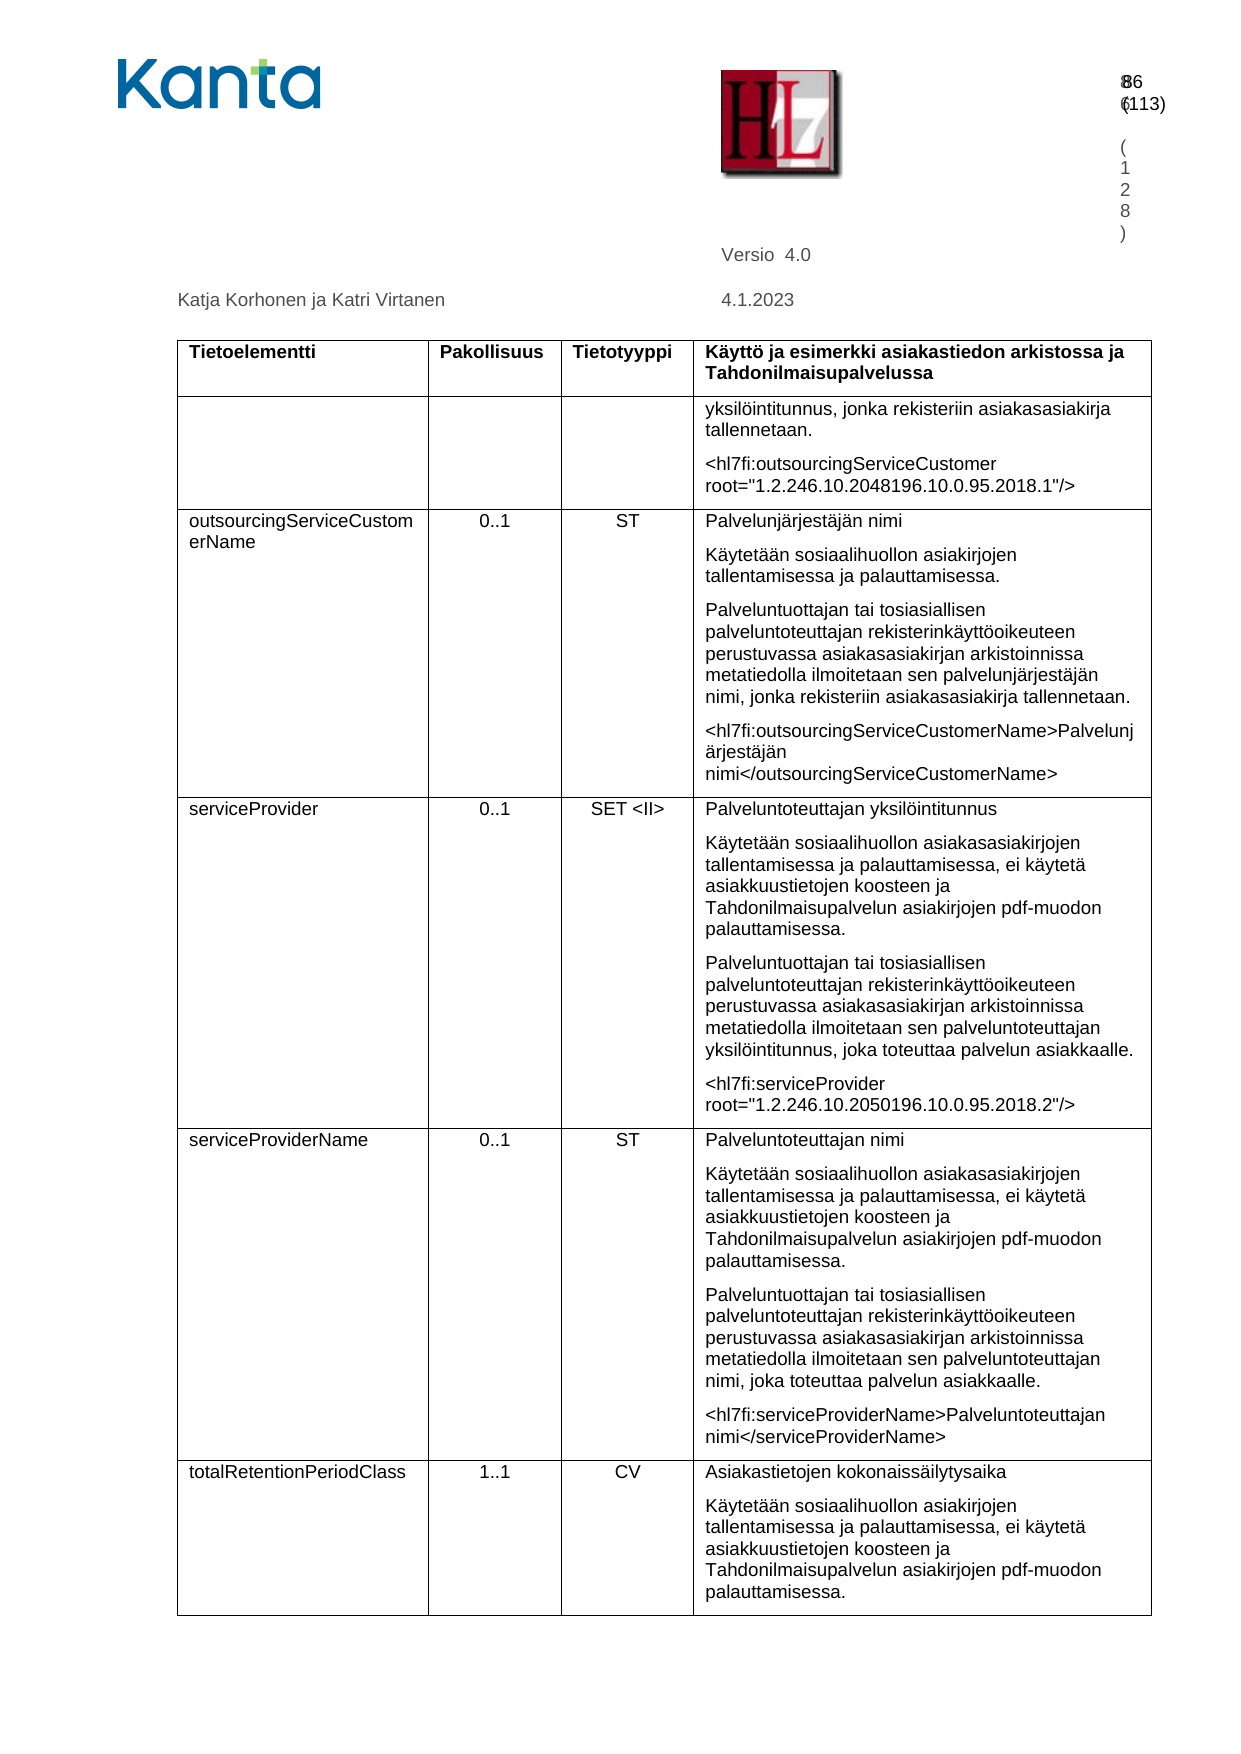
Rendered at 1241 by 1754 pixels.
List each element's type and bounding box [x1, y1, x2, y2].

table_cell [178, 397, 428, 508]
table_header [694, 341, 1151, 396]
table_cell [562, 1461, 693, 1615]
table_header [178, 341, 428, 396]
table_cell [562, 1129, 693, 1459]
picture [721, 70, 844, 179]
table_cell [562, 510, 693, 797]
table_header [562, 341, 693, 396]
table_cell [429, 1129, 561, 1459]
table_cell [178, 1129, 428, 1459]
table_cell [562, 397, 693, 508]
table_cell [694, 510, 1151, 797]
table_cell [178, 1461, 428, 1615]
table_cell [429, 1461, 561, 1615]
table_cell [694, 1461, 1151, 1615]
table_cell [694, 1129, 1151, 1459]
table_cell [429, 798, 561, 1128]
picture [118, 59, 321, 109]
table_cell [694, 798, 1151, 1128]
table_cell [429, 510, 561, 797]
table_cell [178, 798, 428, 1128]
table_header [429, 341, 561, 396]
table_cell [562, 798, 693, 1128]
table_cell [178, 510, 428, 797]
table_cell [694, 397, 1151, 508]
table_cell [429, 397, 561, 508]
